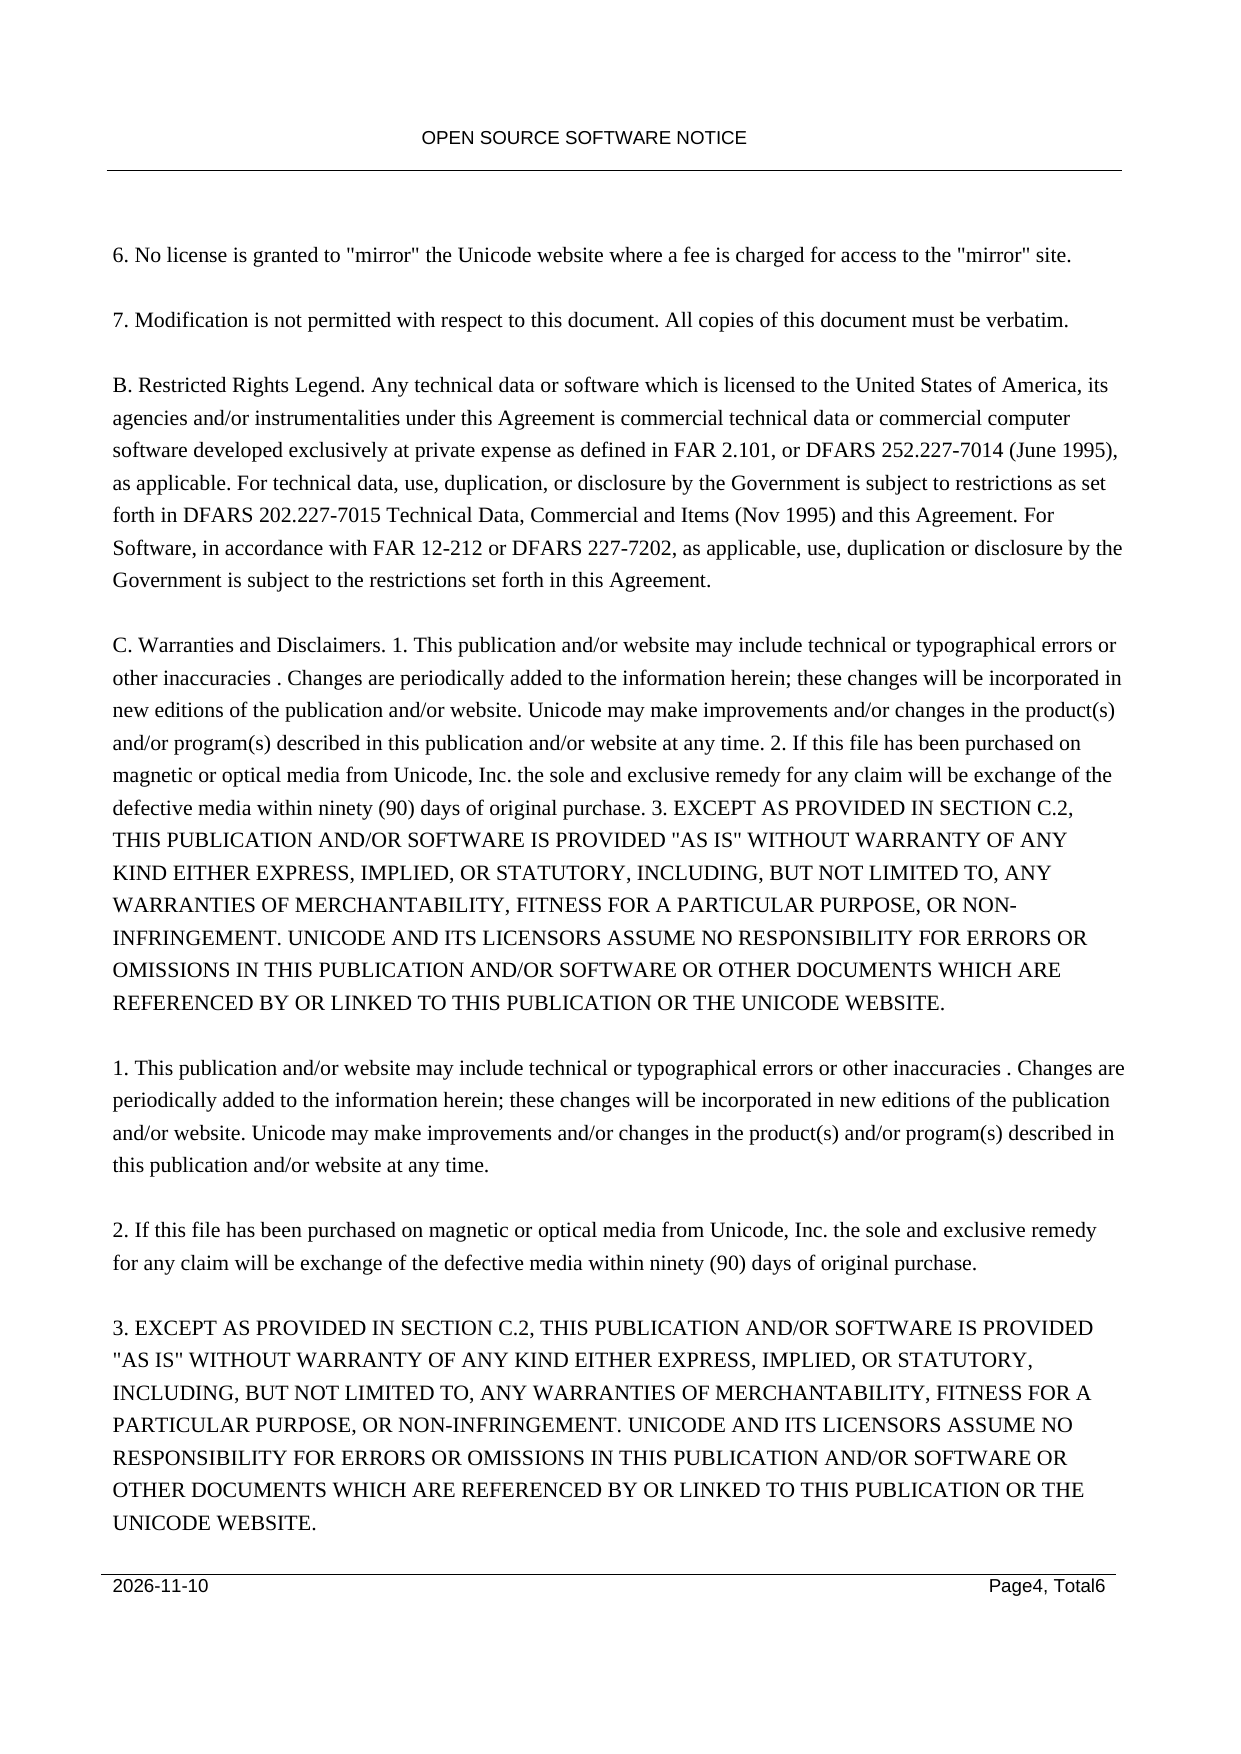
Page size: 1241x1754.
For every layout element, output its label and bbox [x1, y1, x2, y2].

text [112, 206, 1128, 1539]
